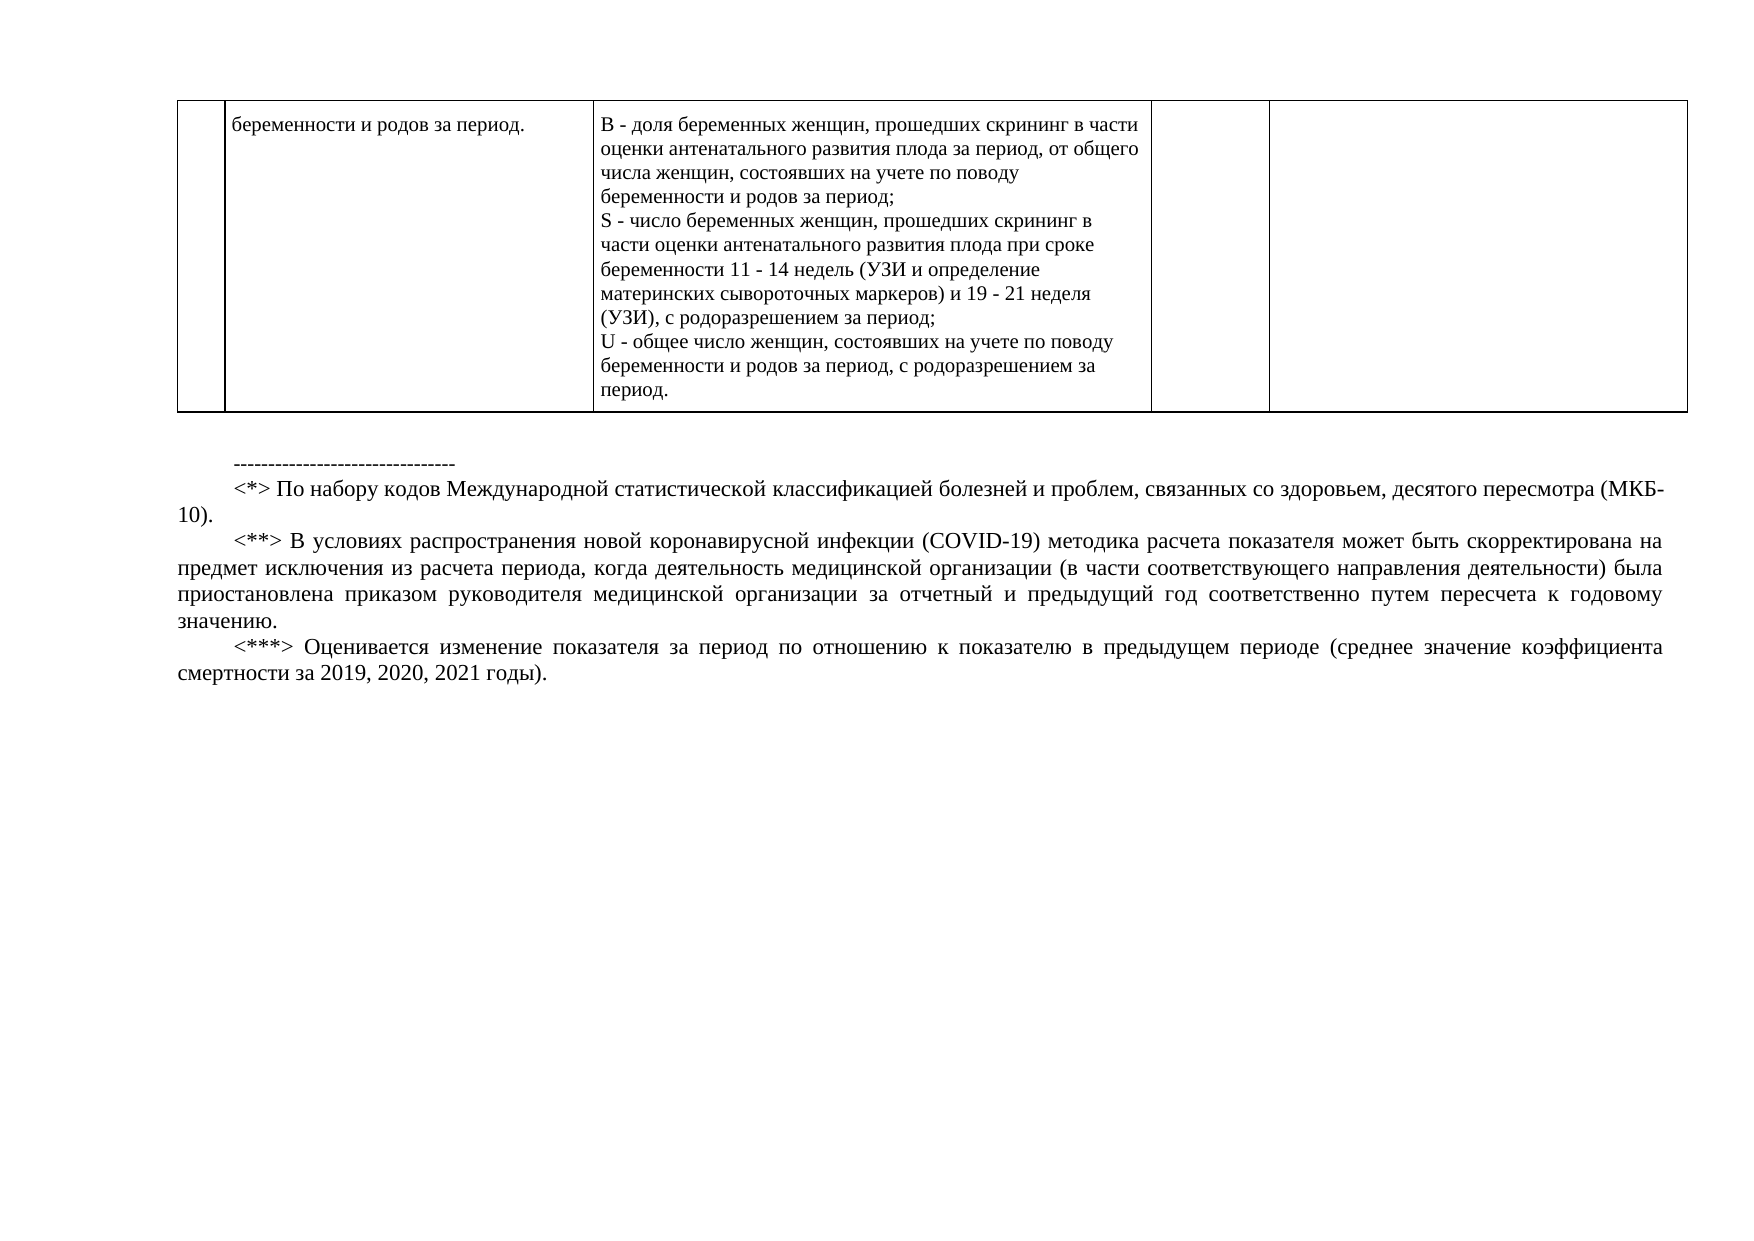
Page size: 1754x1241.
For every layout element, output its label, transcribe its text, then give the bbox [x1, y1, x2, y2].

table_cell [594, 101, 1151, 411]
text <***> Оценивается изменение показателя за период по отношению к показателю в предыдущем периоде (среднее значение коэффициента смертности за 2019, 2020, 2021 годы). [177, 633, 1665, 686]
text <*> По набору кодов Международной статистической классификацией болезней и проблем, связанных со здоровьем, десятого пересмотра (МКБ-10). [177, 475, 1665, 528]
text <**> В условиях распространения новой коронавирусной инфекции (COVID-19) методика расчета показателя может быть скорректирована на предмет исключения из расчета периода, когда деятельность медицинской организации (в части соответствующего направления деятельности) была приостановлена приказом руководителя медицинской организации за отчетный и предыдущий год соответственно путем пересчета к годовому значению. [177, 528, 1665, 633]
text -------------------------------- [177, 451, 1665, 475]
